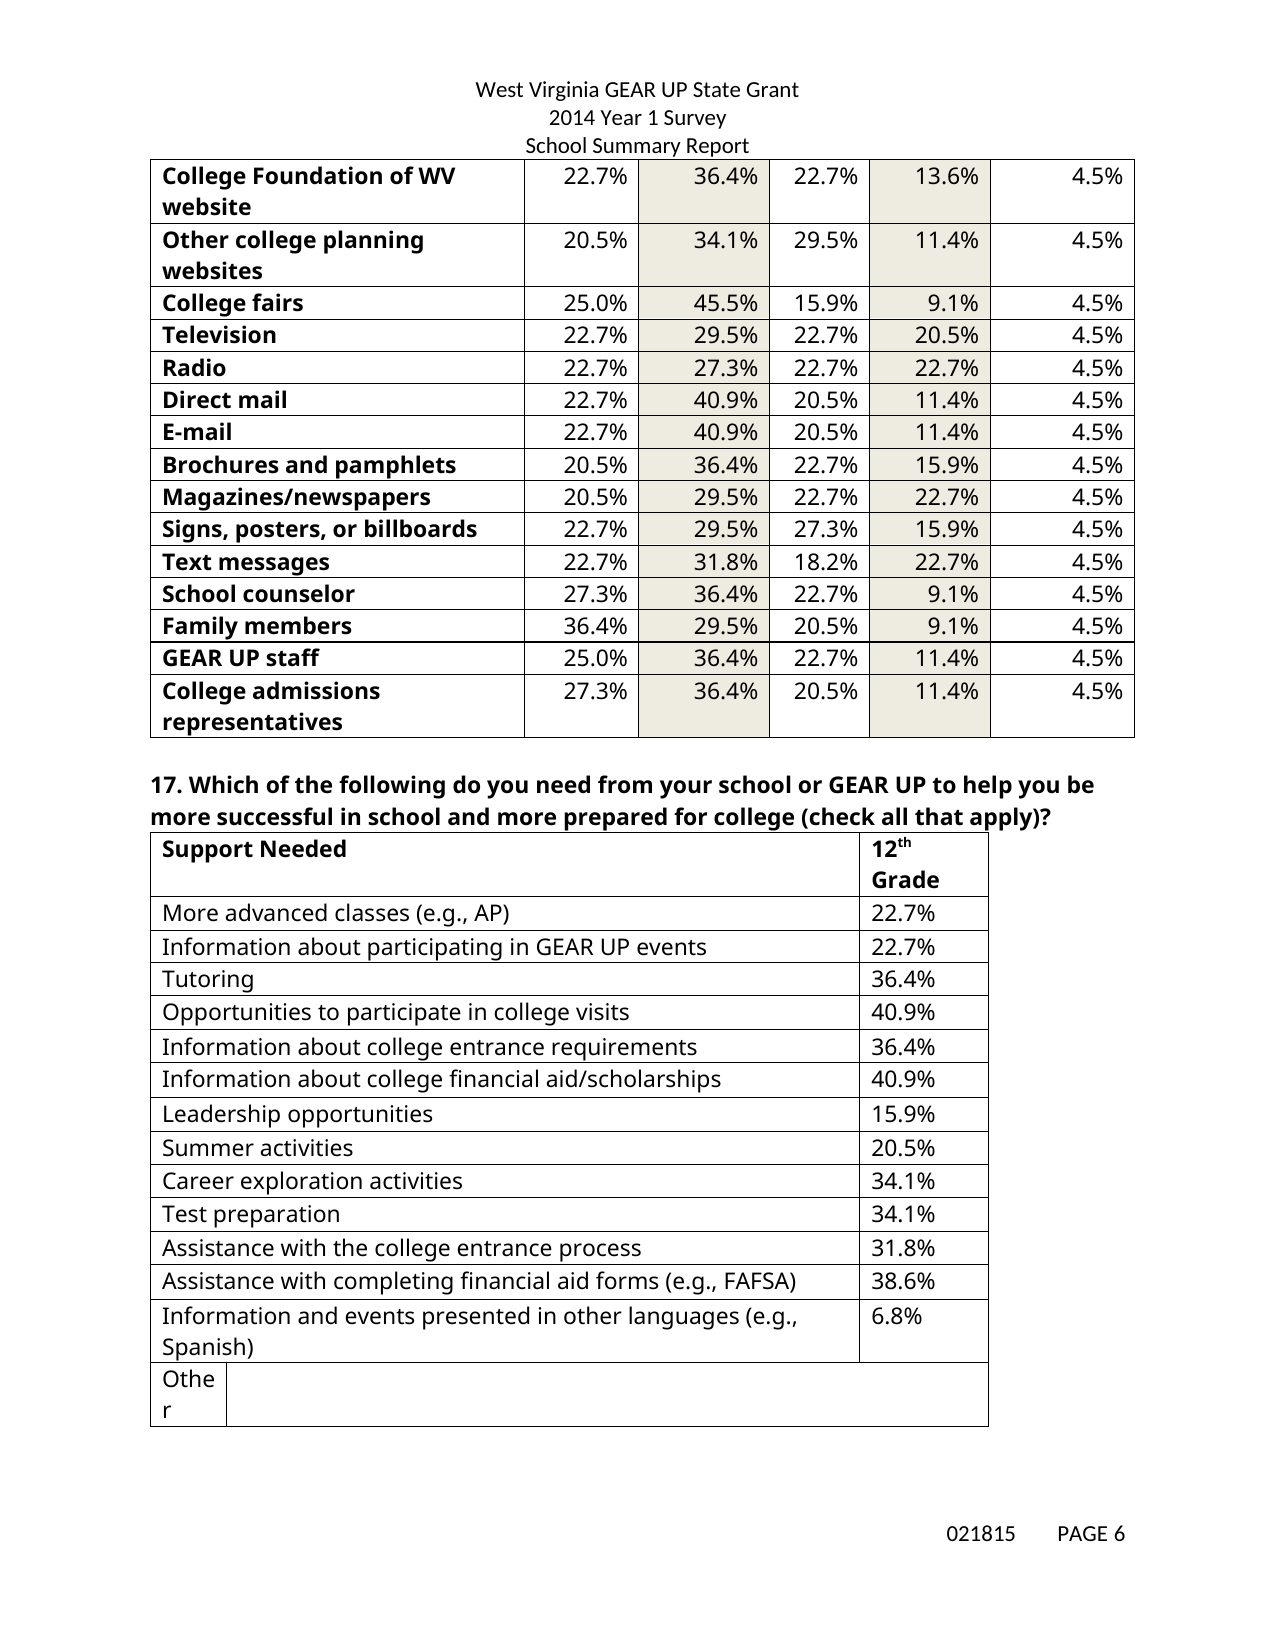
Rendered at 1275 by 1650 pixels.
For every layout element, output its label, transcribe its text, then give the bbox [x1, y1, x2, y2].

table_cell College fairs [151, 287, 524, 318]
table_cell 34.1% [860, 1198, 988, 1231]
table_cell 22.7% [525, 416, 638, 448]
table_cell Career exploration activities [151, 1165, 859, 1197]
table_cell 20.5% [525, 481, 638, 512]
table_cell 22.7% [525, 513, 638, 544]
table_cell 18.2% [770, 546, 869, 577]
table_cell 20.5% [770, 610, 869, 641]
table_cell 36.4% [639, 449, 769, 480]
table_cell [227, 1363, 988, 1426]
table_cell 13.6% [870, 160, 990, 223]
table_cell 20.5% [770, 675, 869, 737]
table_cell 20.5% [870, 320, 990, 351]
table_cell 4.5% [991, 449, 1134, 480]
table_cell Test preparation [151, 1198, 859, 1231]
table_cell 11.4% [870, 416, 990, 448]
table_cell 36.4% [860, 963, 988, 995]
table_cell 38.6% [860, 1265, 988, 1298]
table_cell School counselor [151, 578, 524, 609]
table_cell 25.0% [525, 287, 638, 318]
table_cell 4.5% [991, 643, 1134, 674]
table_cell 9.1% [870, 610, 990, 641]
table_cell Information and events presented in other languages (e.g., Spanish) [151, 1300, 859, 1362]
table_cell 36.4% [639, 160, 769, 223]
table_cell 29.5% [639, 481, 769, 512]
table_cell 4.5% [991, 287, 1134, 318]
table_cell Signs, posters, or billboards [151, 513, 524, 544]
table_cell 22.7% [770, 320, 869, 351]
table_cell 34.1% [639, 224, 769, 286]
table_header Support Needed [151, 833, 859, 896]
table_cell Radio [151, 352, 524, 383]
table_cell 9.1% [870, 578, 990, 609]
table_cell 22.7% [770, 481, 869, 512]
table_cell 15.9% [870, 513, 990, 544]
table_cell 40.9% [860, 1063, 988, 1097]
table_cell 25.0% [525, 643, 638, 674]
table_cell Leadership opportunities [151, 1098, 859, 1131]
table_cell 29.5% [639, 513, 769, 544]
table_cell 20.5% [770, 416, 869, 448]
table_cell Text messages [151, 546, 524, 577]
table_cell GEAR UP staff [151, 643, 524, 674]
table_cell 22.7% [870, 352, 990, 383]
table_cell Tutoring [151, 963, 859, 995]
table_cell 4.5% [991, 675, 1134, 737]
table_cell Assistance with the college entrance process [151, 1232, 859, 1264]
table_cell 27.3% [770, 513, 869, 544]
table_cell 4.5% [991, 160, 1134, 223]
table_cell 22.7% [770, 160, 869, 223]
table_cell 4.5% [991, 481, 1134, 512]
table_cell 22.7% [525, 384, 638, 415]
table_cell 4.5% [991, 546, 1134, 577]
table_cell 4.5% [991, 416, 1134, 448]
table_cell Summer activities [151, 1132, 859, 1164]
table_cell E-mail [151, 416, 524, 448]
table_cell 36.4% [525, 610, 638, 641]
table_cell 15.9% [770, 287, 869, 318]
table_cell 40.9% [639, 384, 769, 415]
table_cell Direct mail [151, 384, 524, 415]
table_cell 22.7% [860, 897, 988, 930]
table_cell 11.4% [870, 384, 990, 415]
table_cell 31.8% [639, 546, 769, 577]
table_cell 40.9% [639, 416, 769, 448]
table_cell 4.5% [991, 224, 1134, 286]
table_cell Television [151, 320, 524, 351]
table_cell 4.5% [991, 513, 1134, 544]
table_cell Other college planning websites [151, 224, 524, 286]
table_cell Opportunities to participate in college visits [151, 996, 859, 1029]
table_cell 15.9% [860, 1098, 988, 1131]
table_cell 22.7% [770, 643, 869, 674]
table_cell 36.4% [639, 675, 769, 737]
table_cell 6.8% [860, 1300, 988, 1362]
table_cell 9.1% [870, 287, 990, 318]
table_cell 4.5% [991, 578, 1134, 609]
table_cell 20.5% [525, 224, 638, 286]
table_cell 22.7% [770, 449, 869, 480]
table_cell Other [151, 1363, 226, 1426]
table_cell 22.7% [770, 578, 869, 609]
table_cell 11.4% [870, 224, 990, 286]
text 17. Which of the following do you need from your school or GEAR UP to help you be more successful in school and more prepared for college (check all that apply)? [150, 769, 1125, 832]
table_cell 4.5% [991, 610, 1134, 641]
table_cell Magazines/newspapers [151, 481, 524, 512]
table_cell 4.5% [991, 352, 1134, 383]
table_cell College admissions representatives [151, 675, 524, 737]
table_cell 11.4% [870, 643, 990, 674]
table_cell 20.5% [525, 449, 638, 480]
table_cell Family members [151, 610, 524, 641]
table_cell 27.3% [639, 352, 769, 383]
table_cell 15.9% [870, 449, 990, 480]
table_cell Information about college financial aid/scholarships [151, 1063, 859, 1097]
table_cell More advanced classes (e.g., AP) [151, 897, 859, 930]
table_cell 29.5% [770, 224, 869, 286]
table_cell 22.7% [770, 352, 869, 383]
table_cell 22.7% [525, 546, 638, 577]
table_cell 22.7% [870, 546, 990, 577]
table_cell 36.4% [639, 578, 769, 609]
table_cell Brochures and pamphlets [151, 449, 524, 480]
table_cell 31.8% [860, 1232, 988, 1264]
table_cell 22.7% [525, 320, 638, 351]
table_cell 29.5% [639, 610, 769, 641]
table_cell Information about participating in GEAR UP events [151, 931, 859, 962]
table_cell 20.5% [770, 384, 869, 415]
table_cell 20.5% [860, 1132, 988, 1164]
table_cell 4.5% [991, 384, 1134, 415]
table_header 12th Grade [860, 833, 988, 896]
table_cell 4.5% [991, 320, 1134, 351]
table_cell 22.7% [860, 931, 988, 962]
table_cell 36.4% [860, 1030, 988, 1062]
table_cell Assistance with completing financial aid forms (e.g., FAFSA) [151, 1265, 859, 1298]
table_cell 22.7% [525, 352, 638, 383]
table_cell 45.5% [639, 287, 769, 318]
table_cell 29.5% [639, 320, 769, 351]
table_cell 36.4% [639, 643, 769, 674]
table_cell 11.4% [870, 675, 990, 737]
table_cell 27.3% [525, 578, 638, 609]
table_cell Information about college entrance requirements [151, 1030, 859, 1062]
table_cell 27.3% [525, 675, 638, 737]
table_cell 34.1% [860, 1165, 988, 1197]
table_cell 40.9% [860, 996, 988, 1029]
table_cell 22.7% [525, 160, 638, 223]
table_cell College Foundation of WV website [151, 160, 524, 223]
table_cell 22.7% [870, 481, 990, 512]
